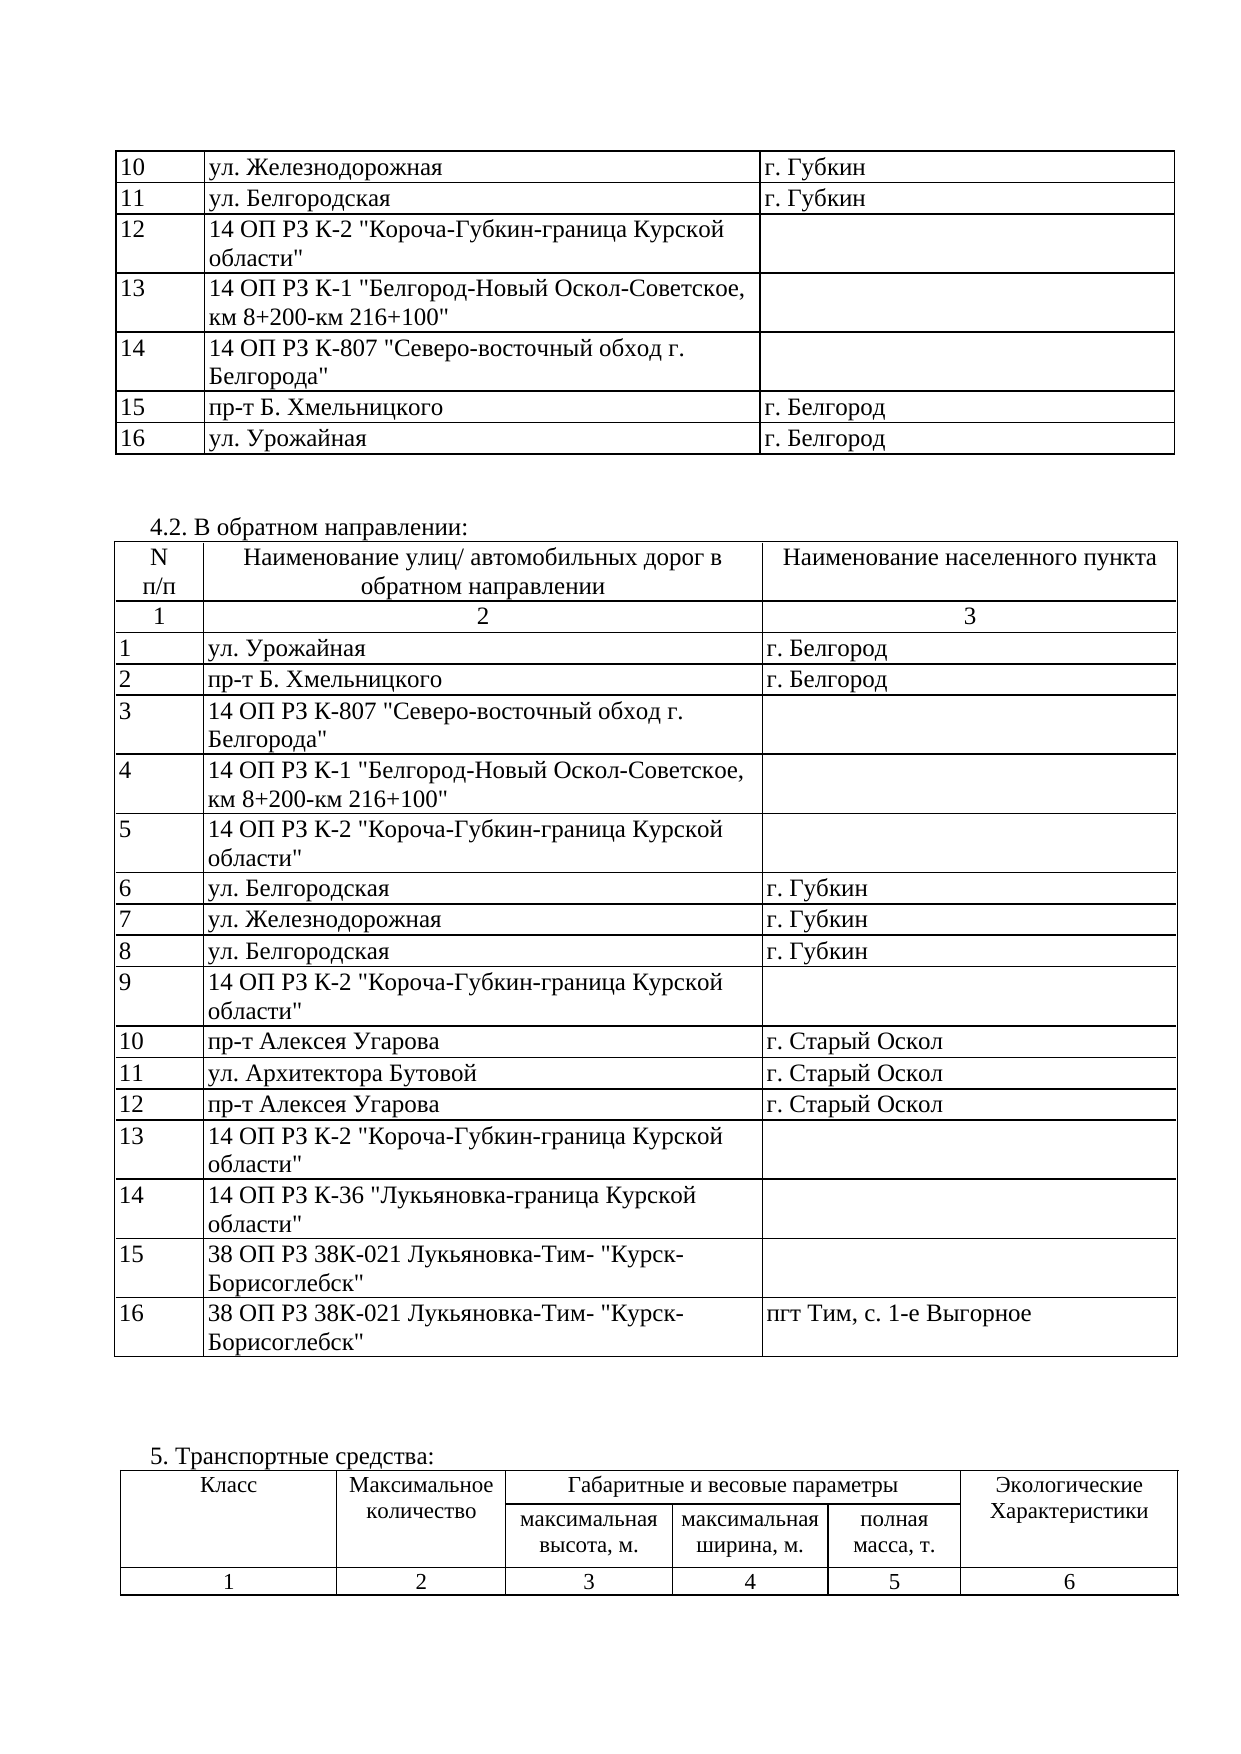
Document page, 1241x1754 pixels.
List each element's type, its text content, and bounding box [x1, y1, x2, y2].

table_cell 12 [115, 1089, 203, 1119]
table_header N п/п [115, 542, 203, 600]
table_cell 12 [117, 215, 204, 272]
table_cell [205, 215, 759, 272]
table_cell пр-т Алексея Угарова [204, 1027, 762, 1056]
table_cell 14 ОП РЗ К-807 "Северо-восточный обход г. Белгорода" [205, 333, 759, 390]
table_cell г. Старый Оскол [763, 1088, 1177, 1119]
table_cell [763, 1238, 1177, 1296]
table_cell 14 ОП РЗ К-1 "Белгород-Новый Оскол-Советское, км 8+200-км 216+100" [205, 274, 759, 331]
table_cell ул. Белгородская [204, 873, 762, 903]
table_cell 4 [115, 754, 203, 812]
table_cell г. Губкин [763, 903, 1177, 934]
table_header Максимальное количество [337, 1471, 505, 1566]
table_cell ул. Железнодорожная [205, 152, 759, 181]
table_cell 38 ОП РЗ 38К-021 Лукьяновка-Тим- "Курск-Борисоглебск" [204, 1298, 762, 1356]
table_cell [763, 753, 1177, 812]
table_cell 14 ОП РЗ К-1 "Белгород-Новый Оскол-Советское, км 8+200-км 216+100" [204, 755, 762, 812]
table_cell 11 [117, 183, 204, 213]
table_cell ул. Белгородская [205, 183, 759, 213]
table_cell [763, 1178, 1177, 1237]
table_cell [763, 694, 1177, 753]
table_cell пр-т Б. Хмельницкого [204, 665, 762, 694]
table_cell 16 [117, 423, 204, 453]
table_cell г. Губкин [763, 871, 1177, 903]
table_cell 1 [115, 601, 203, 631]
table_cell 1 [115, 633, 203, 663]
table_cell 4 [673, 1568, 827, 1594]
table_cell 6 [115, 873, 203, 903]
table_header Наименование улиц/ автомобильных дорог в обратном направлении [204, 542, 762, 600]
table_cell 5 [829, 1568, 960, 1594]
table_header Экологические Характеристики [961, 1471, 1177, 1566]
table_cell 6 [961, 1568, 1177, 1594]
table_cell 2 [337, 1568, 505, 1594]
table_cell 8 [115, 935, 203, 966]
table_cell 13 [115, 1120, 203, 1178]
table_cell пр-т Б. Хмельницкого [205, 392, 759, 422]
table_cell г. Белгород [763, 631, 1177, 663]
table_cell 38 ОП РЗ 38К-021 Лукьяновка-Тим- "Курск-Борисоглебск" [204, 1239, 762, 1296]
table_cell ул. Урожайная [205, 423, 759, 453]
text 5. Транспортные средства: [150, 1441, 1090, 1470]
table_cell 3 [506, 1568, 672, 1594]
table_cell [761, 274, 1174, 331]
table_cell пр-т Алексея Угарова [204, 1090, 762, 1119]
table_cell г. Губкин [763, 934, 1177, 966]
table_cell г. Белгород [761, 392, 1174, 422]
table_cell г. Губкин [761, 152, 1174, 181]
table_cell 14 ОП РЗ К-807 "Северо-восточный обход г. Белгорода" [204, 696, 762, 753]
table_cell [763, 966, 1177, 1025]
table_cell 14 [117, 333, 204, 390]
table_cell 14 ОП РЗ К-36 "Лукьяновка-граница Курской области" [204, 1180, 762, 1237]
table_cell 13 [117, 274, 204, 331]
table_cell ул. Урожайная [204, 633, 762, 663]
table_cell пгт Тим, с. 1-е Выгорное [763, 1296, 1177, 1356]
table_cell 11 [115, 1058, 203, 1088]
table_cell ул. Белгородская [204, 936, 762, 966]
text 4.2. В обратном направлении: [150, 512, 1090, 541]
table_cell 14 [115, 1179, 203, 1237]
table_header Наименование населенного пункта [763, 542, 1177, 600]
table_cell [763, 813, 1177, 871]
table_cell 14 ОП РЗ К-2 "Короча-Губкин-граница Курской области" [204, 967, 762, 1025]
table_cell максимальная высота, м. [506, 1505, 672, 1566]
table_cell 10 [117, 152, 204, 181]
table_cell г. Старый Оскол [763, 1056, 1177, 1088]
table_cell 3 [115, 695, 203, 753]
table_cell г. Старый Оскол [763, 1025, 1177, 1056]
table_cell ул. Архитектора Бутовой [204, 1058, 762, 1088]
table_cell полная масса, т. [829, 1505, 960, 1566]
table_cell 10 [115, 1026, 203, 1056]
table_cell 15 [117, 392, 204, 422]
table_cell [761, 215, 1174, 272]
table_cell ул. Железнодорожная [204, 905, 762, 934]
table_header Класс [121, 1471, 336, 1566]
table_cell максимальная ширина, м. [673, 1505, 827, 1566]
table_cell 2 [115, 664, 203, 694]
table_cell 14 ОП РЗ К-2 "Короча-Губкин-граница Курской области" [204, 814, 762, 871]
table_cell [761, 333, 1174, 390]
table_cell г. Губкин [761, 183, 1174, 213]
table_cell 16 [115, 1298, 203, 1356]
table_cell г. Белгород [761, 423, 1174, 453]
table_cell 1 [121, 1568, 336, 1594]
table_cell 5 [115, 814, 203, 871]
table_cell 3 [763, 600, 1177, 631]
table_cell 9 [115, 967, 203, 1025]
table_cell 15 [115, 1239, 203, 1296]
table_cell 2 [204, 602, 762, 631]
table_header Габаритные и весовые параметры [506, 1471, 960, 1503]
table_cell [763, 1119, 1177, 1178]
table_cell 7 [115, 904, 203, 934]
table_cell г. Белгород [763, 663, 1177, 694]
table_cell 14 ОП РЗ К-2 "Короча-Губкин-граница Курской области" [204, 1121, 762, 1178]
